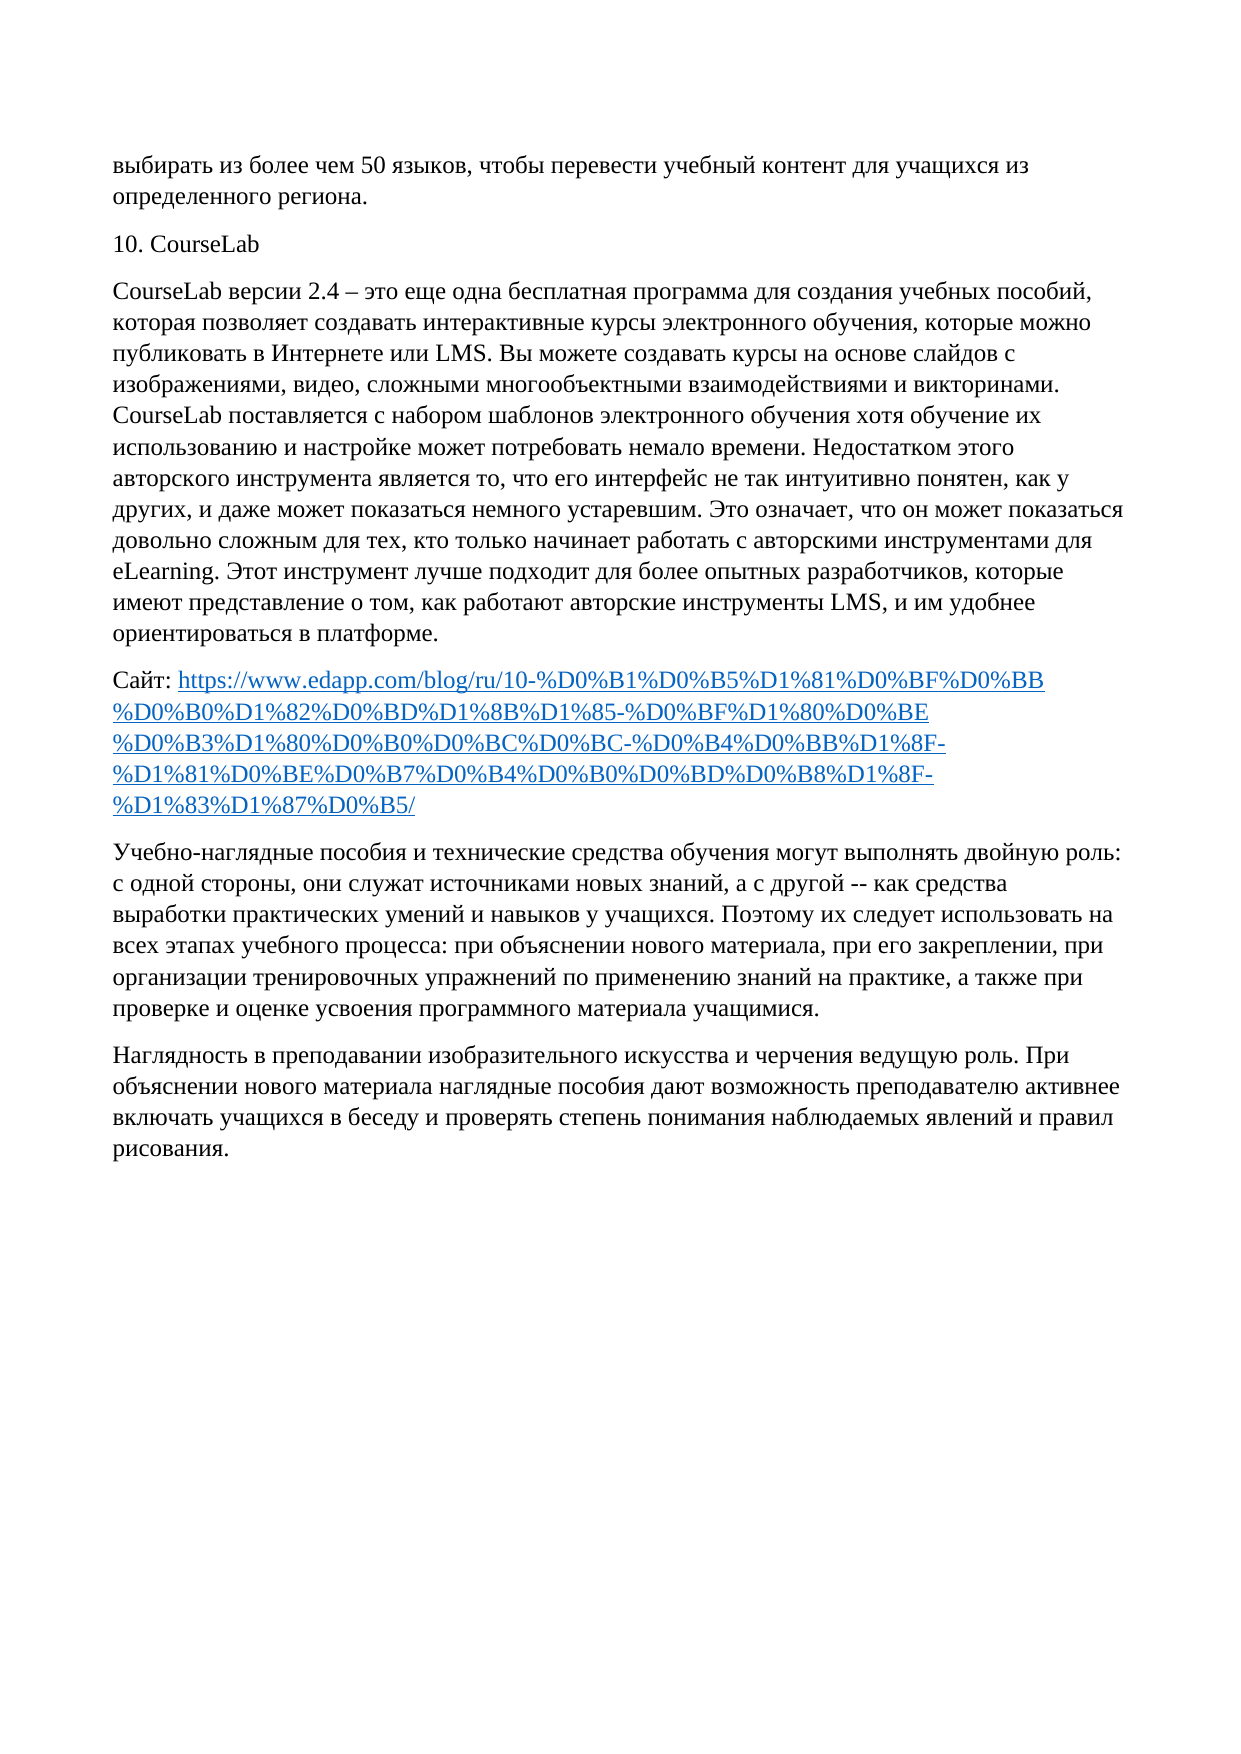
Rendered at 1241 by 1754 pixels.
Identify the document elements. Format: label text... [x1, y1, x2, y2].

text Учебно-наглядные пособия и технические средства обучения могут выполнять двойную роль: с одной стороны, они служат источниками новых знаний, а с другой -- как средства выработки практических умений и навыков у учащихся. Поэтому их следует использовать на всех этапах учебного процесса: при объяснении нового материала, при его закреплении, при организации тренировочных упражнений по применению знаний на практике, а также при проверке и оценке усвоения программного материала учащимися. [112, 837, 1128, 1021]
text CourseLab версии 2.4 – это еще одна бесплатная программа для создания учебных пособий, которая позволяет создавать интерактивные курсы электронного обучения, которые можно публиковать в Интернете или LMS. Вы можете создавать курсы на основе слайдов с изображениями, видео, сложными многообъектными взаимодействиями и викторинами. CourseLab поставляется с набором шаблонов электронного обучения хотя обучение их использованию и настройке может потребовать немало времени. Недостатком этого авторского инструмента является то, что его интерфейс не так интуитивно понятен, как у других, и даже может показаться немного устаревшим. Это означает, что он может показаться довольно сложным для тех, кто только начинает работать с авторскими инструментами для eLearning. Этот инструмент лучше подходит для более опытных разработчиков, которые имеют представление о том, как работают авторские инструменты LMS, и им удобнее ориентироваться в платформе. [112, 276, 1128, 647]
text Наглядность в преподавании изобразительного искусства и черчения ведущую роль. При объяснении нового материала наглядные пособия дают возможность преподавателю активнее включать учащихся в беседу и проверять степень понимания наблюдаемых явлений и правил рисования. [112, 1040, 1128, 1162]
text Сайт: https://www.edapp.com/blog/ru/10-%D0%B1%D0%B5%D1%81%D0%BF%D0%BB%D0%B0%D1%82%D0%BD%D1%8B%D1%85-%D0%BF%D1%80%D0%BE%D0%B3%D1%80%D0%B0%D0%BC%D0%BC-%D0%B4%D0%BB%D1%8F-%D1%81%D0%BE%D0%B7%D0%B4%D0%B0%D0%BD%D0%B8%D1%8F-%D1%83%D1%87%D0%B5/ [112, 666, 1128, 818]
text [112, 150, 1128, 210]
text 10. CourseLab [112, 229, 1128, 257]
